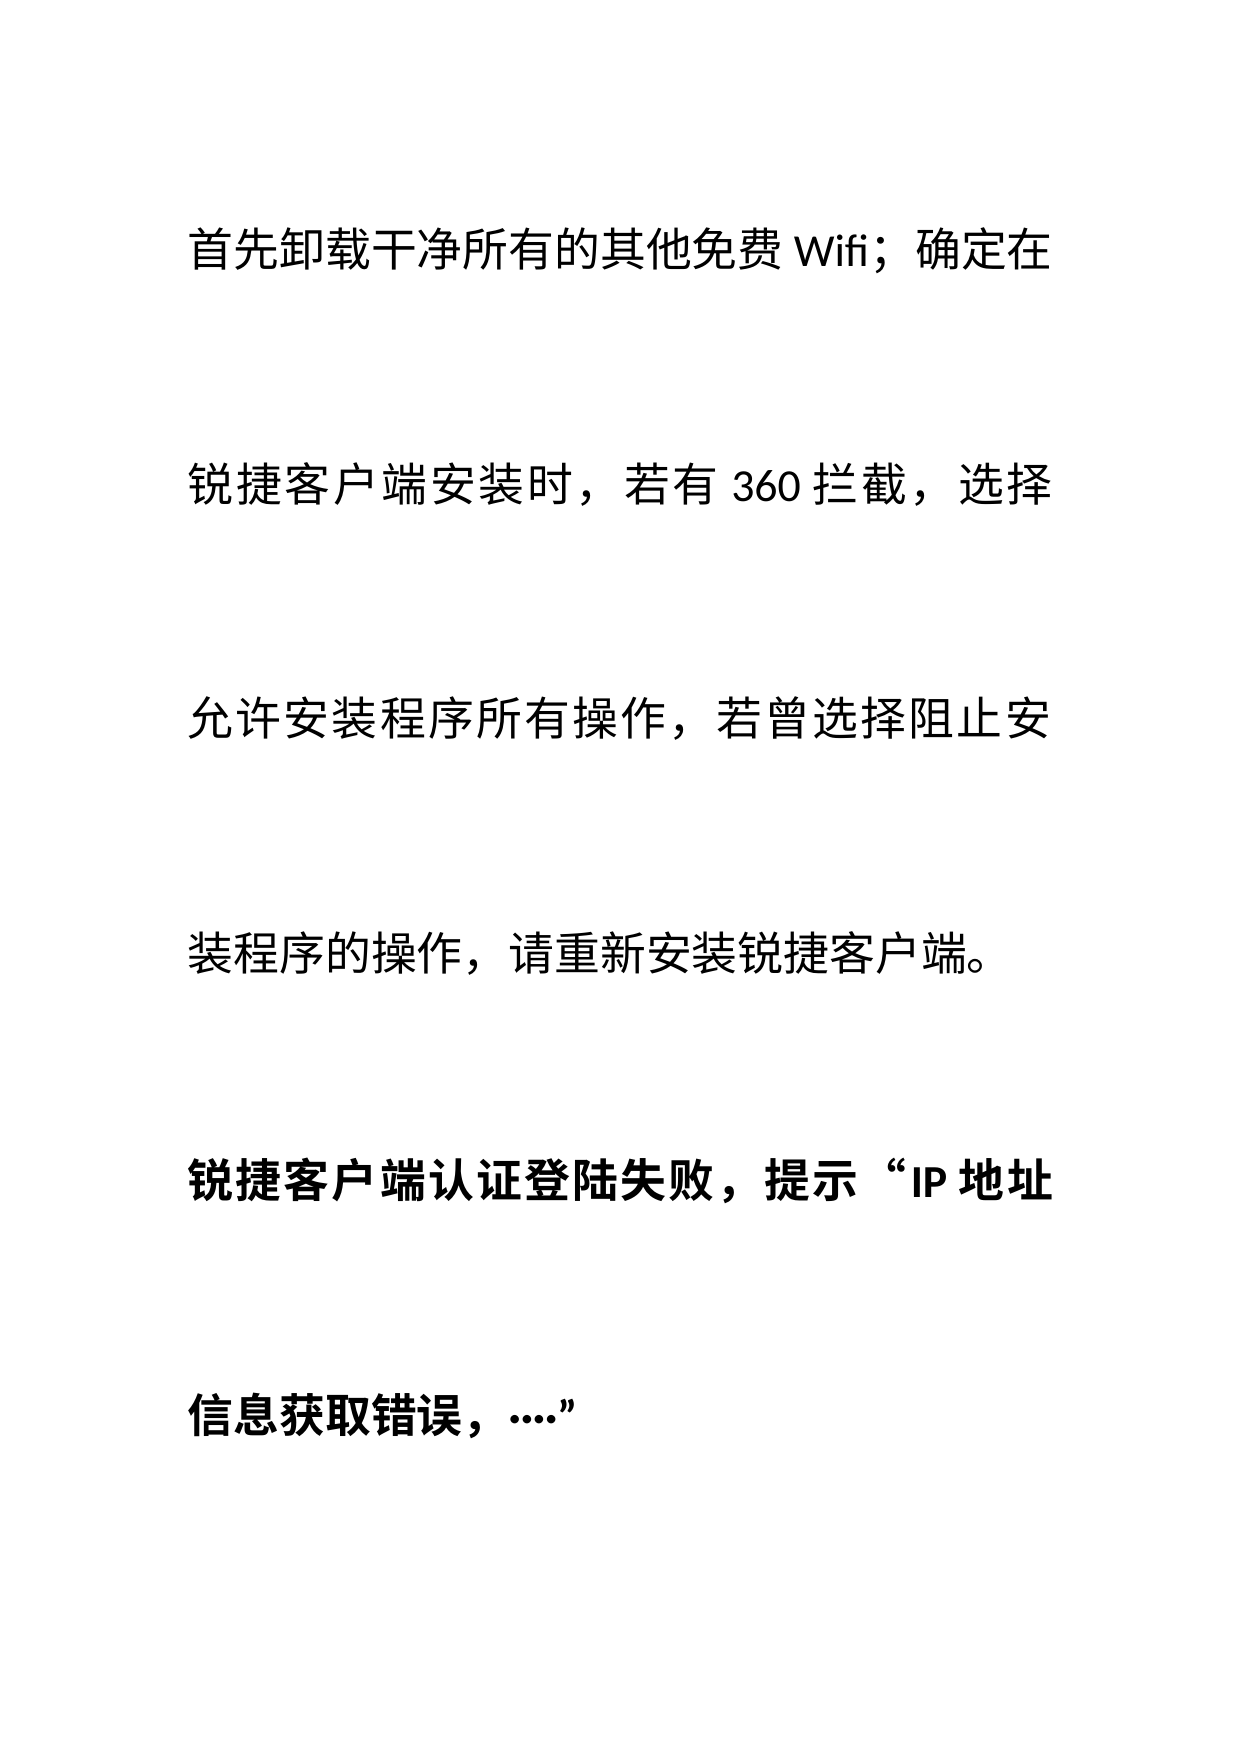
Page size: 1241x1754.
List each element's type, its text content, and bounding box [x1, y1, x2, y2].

subtitle 锐捷客户端认证登陆失败，提示“IP地址信息获取错误，····” [187, 1128, 1053, 1461]
subtitle 首先卸载干净所有的其他免费Wifi；确定在锐捷客户端安装时，若有360拦截，选择允许安装程序所有操作，若曾选择阻止安装程序的操作，请重新安装锐捷客户端。 [187, 197, 1053, 999]
